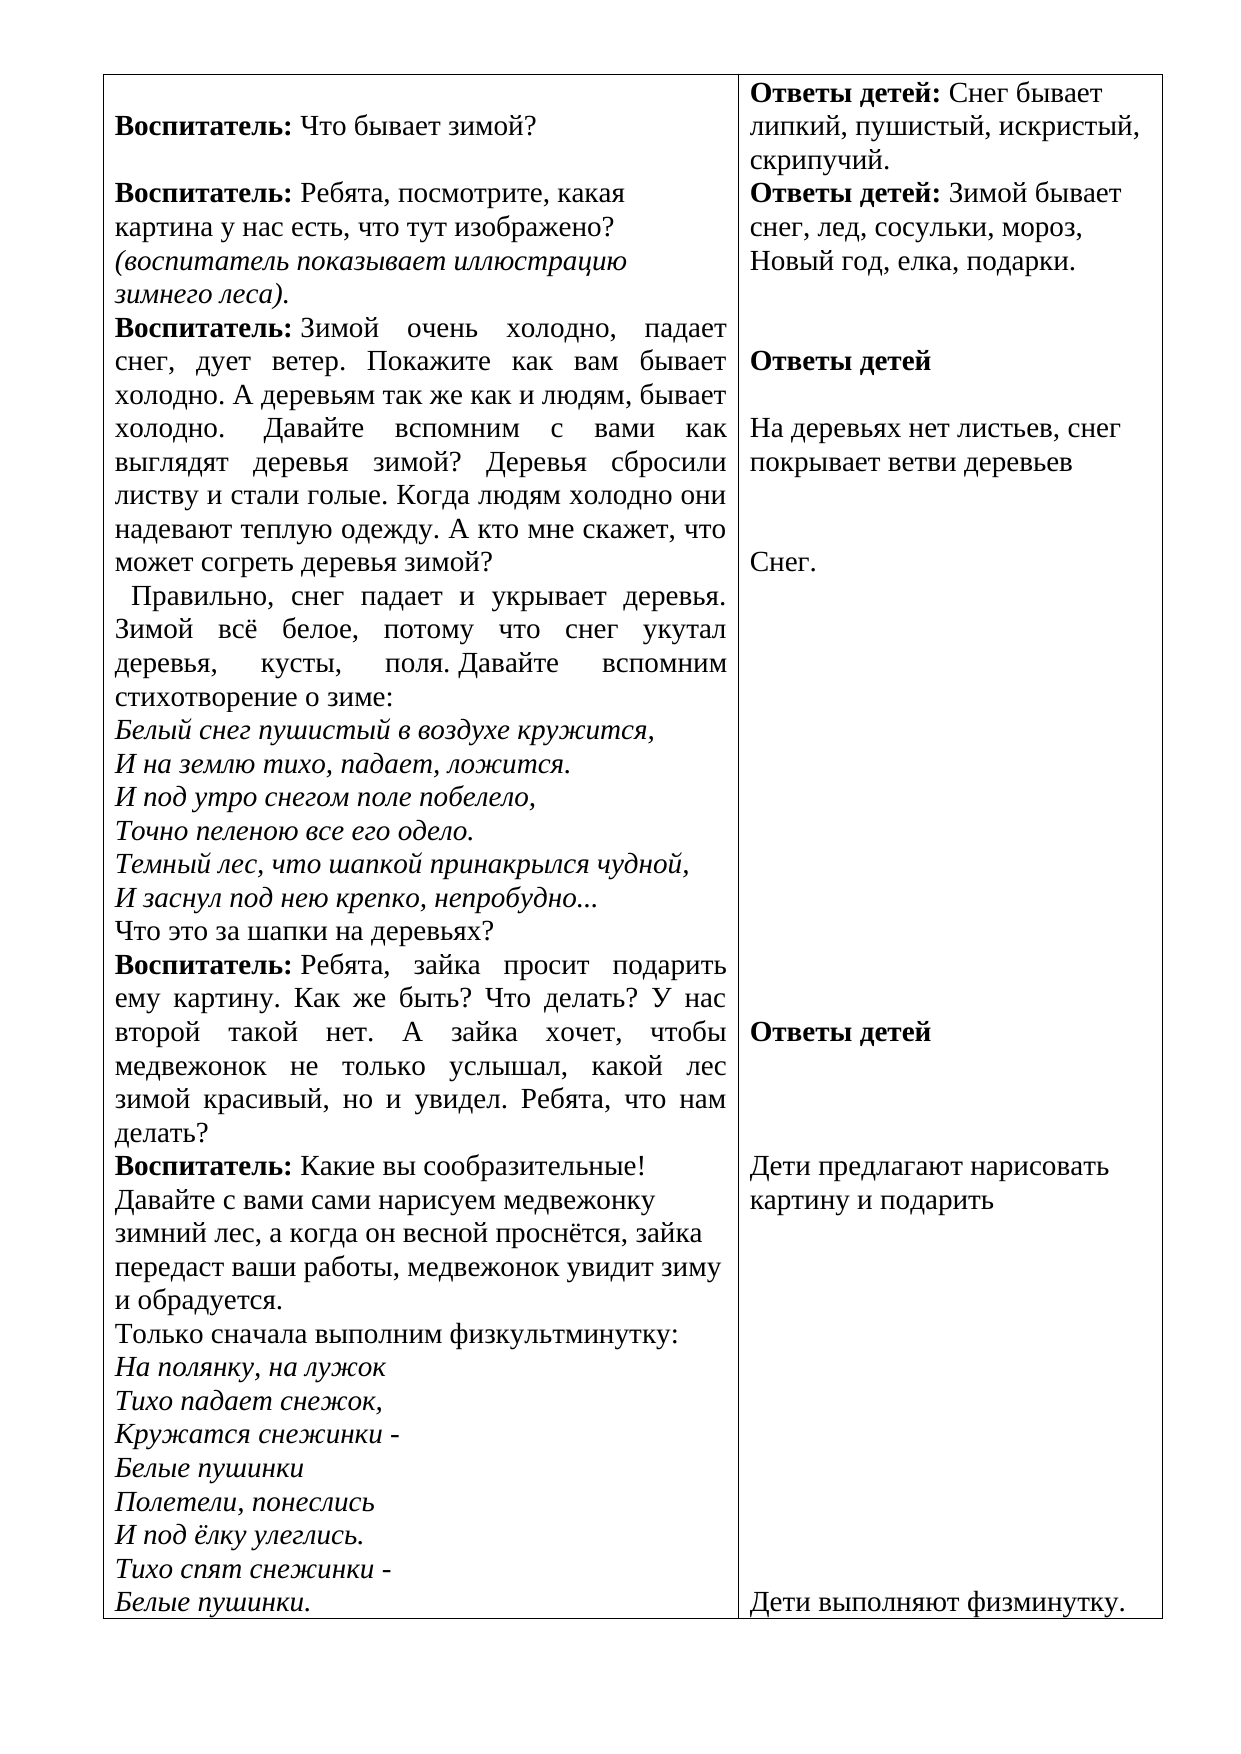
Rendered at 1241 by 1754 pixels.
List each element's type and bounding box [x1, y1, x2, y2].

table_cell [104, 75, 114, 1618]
table_cell [1152, 75, 1162, 1618]
table_cell [739, 75, 749, 1618]
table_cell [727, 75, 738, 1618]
